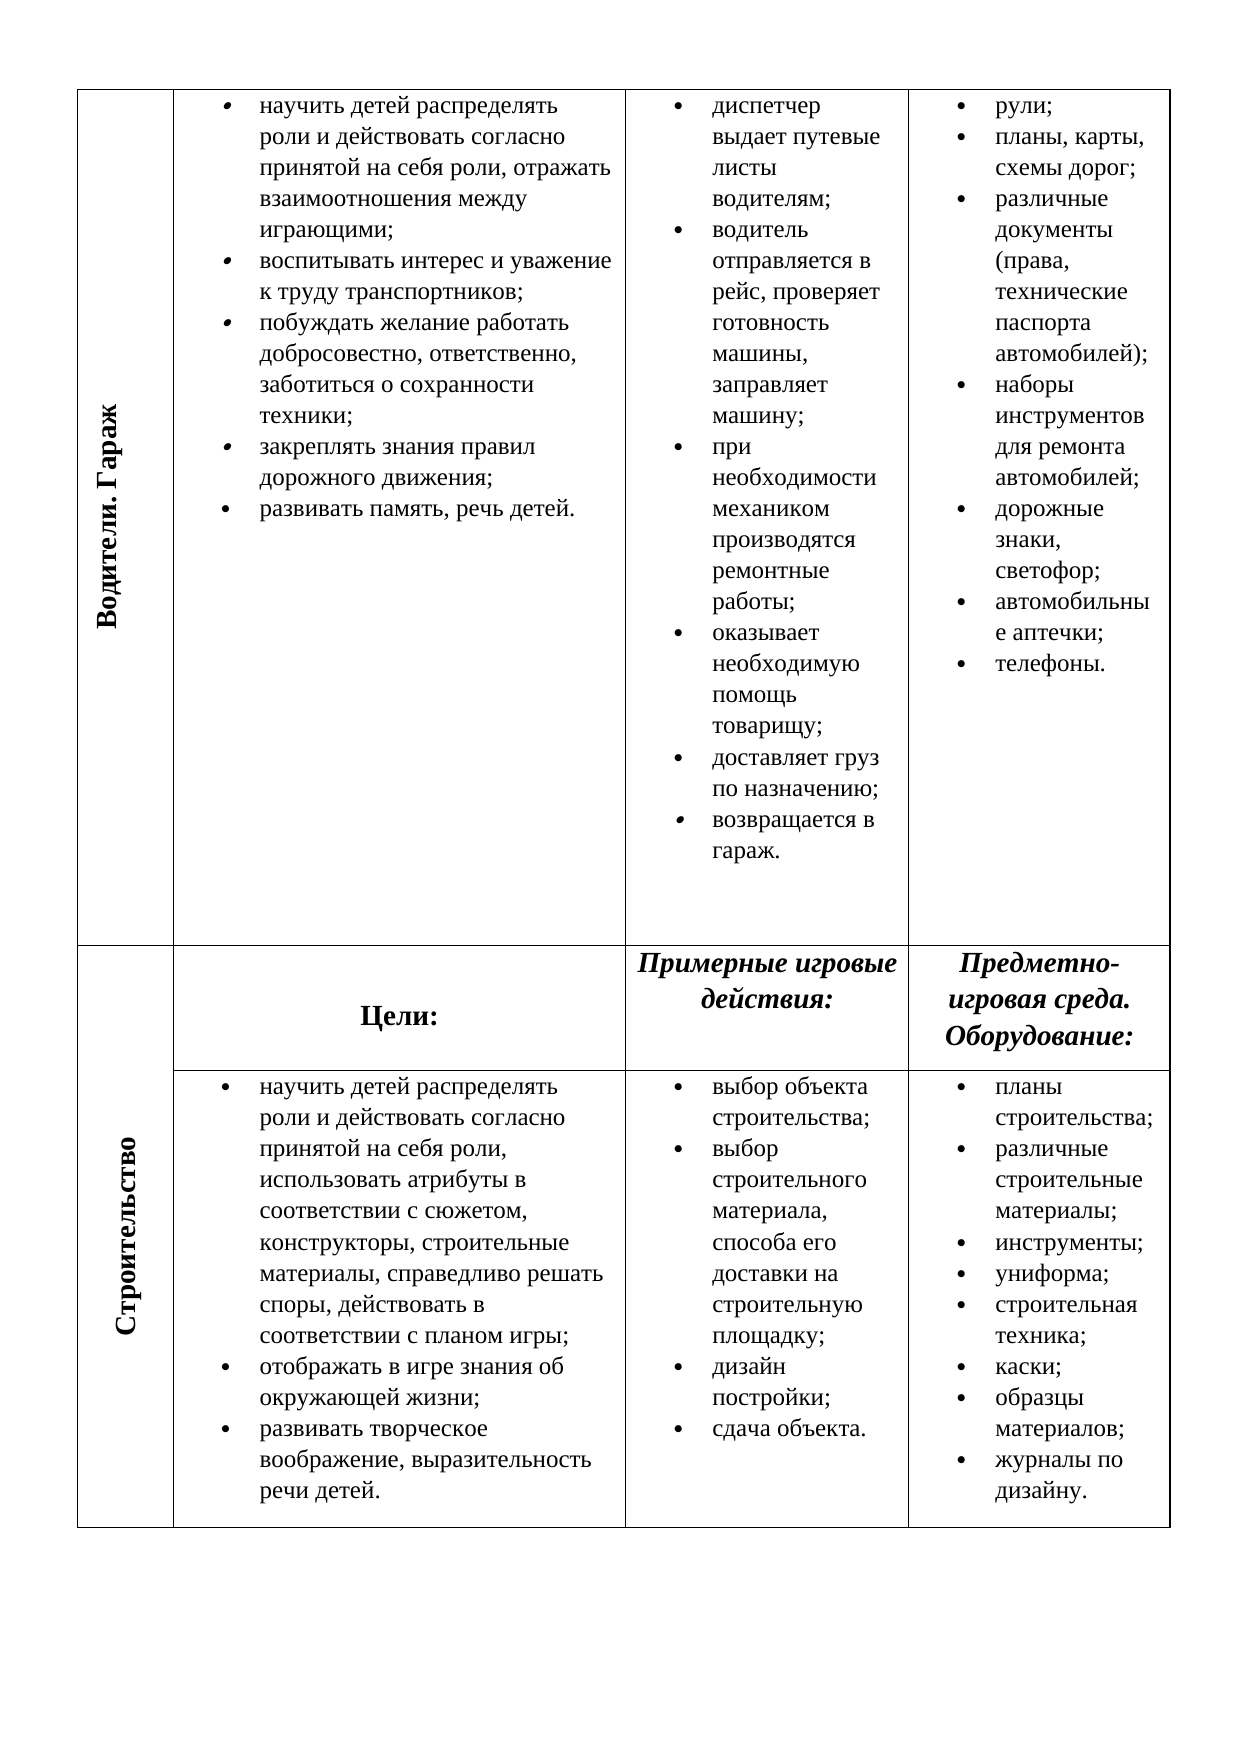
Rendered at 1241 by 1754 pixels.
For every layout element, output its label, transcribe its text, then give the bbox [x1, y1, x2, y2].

table_cell рули; планы, карты, схемы дорог; различные документы (права, технические паспорта автомобилей); наборы инструментов для ремонта автомобилей; дорожные знаки, светофор; автомобильные аптечки; телефоны. [909, 90, 1169, 944]
table_cell Цели: [174, 946, 625, 1070]
table_cell Строительство [78, 946, 173, 1527]
table_cell Примерные игровые действия: [626, 946, 908, 1070]
table_cell выбор объекта строительства; выбор строительного материала, способа его доставки на строительную площадку; дизайн постройки; сдача объекта. [626, 1071, 908, 1527]
table_cell Предметно-игровая среда. Оборудование: [909, 946, 1169, 1070]
table_cell диспетчер выдает путевые листы водителям; водитель отправляется в рейс, проверяет готовность машины, заправляет машину; при необходимости механиком производятся ремонтные работы; оказывает необходимую помощь товарищу; доставляет груз по назначению; возвращается в гараж. [626, 90, 908, 944]
table_cell научить детей распределять роли и действовать согласно принятой на себя роли, использовать атрибуты в соответствии с сюжетом, конструкторы, строительные материалы, справедливо решать споры, действовать в соответствии с планом игры; отображать в игре знания об окружающей жизни; развивать творческое воображение, выразительность речи детей. [174, 1071, 625, 1527]
table_cell Водители. Гараж [78, 90, 173, 944]
table_cell научить детей распределять роли и действовать согласно принятой на себя роли, отражать взаимоотношения между играющими; воспитывать интерес и уважение к труду транспортников; побуждать желание работать добросовестно, ответственно, заботиться о сохранности техники; закреплять знания правил дорожного движения; развивать память, речь детей. [174, 90, 625, 944]
table_cell планы строительства; различные строительные материалы; инструменты; униформа; строительная техника; каски; образцы материалов; журналы по дизайну. [909, 1071, 1169, 1527]
